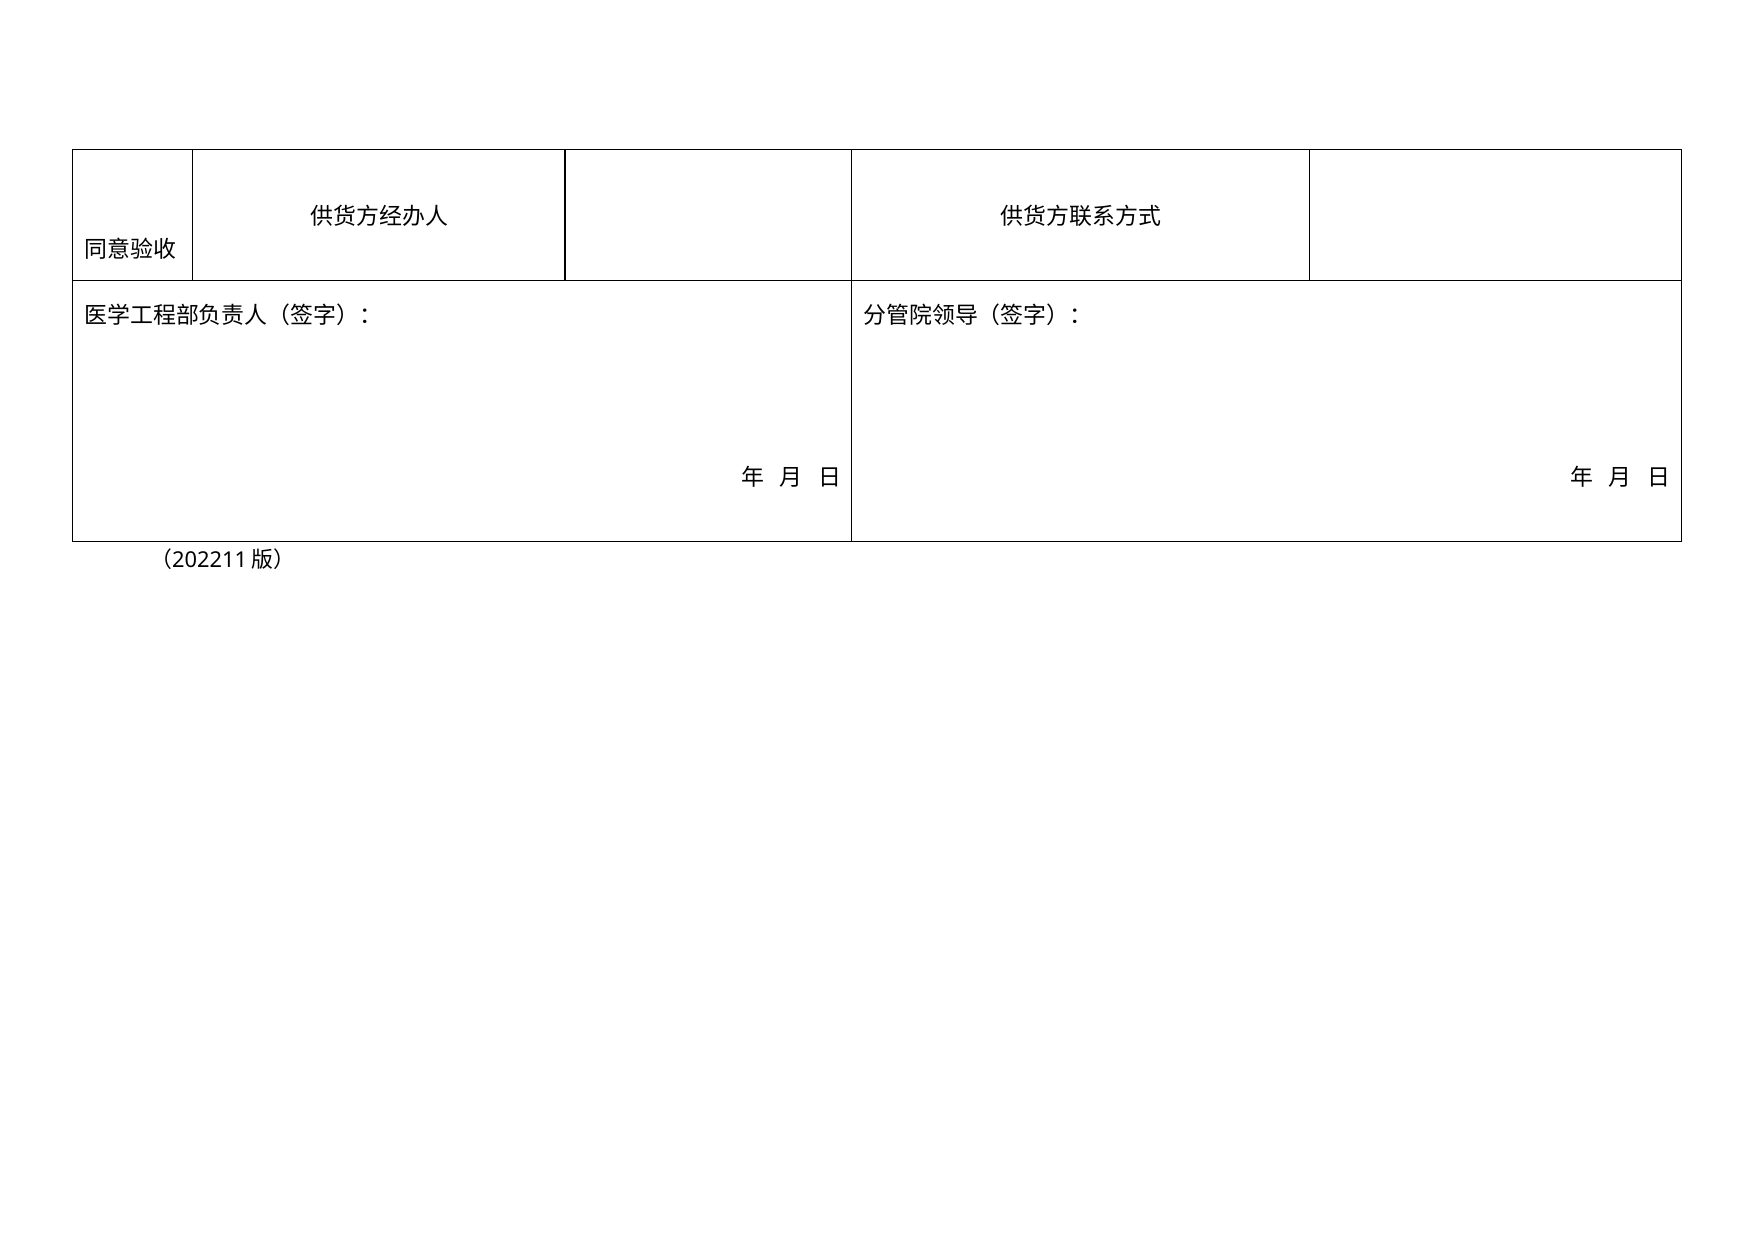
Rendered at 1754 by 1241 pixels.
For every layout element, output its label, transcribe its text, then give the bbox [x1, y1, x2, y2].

table_cell 医学工程部负责人（签字）： 年 月 日 [73, 281, 851, 541]
table_cell 分管院领导（签字）： 年 月 日 [852, 281, 1681, 541]
table_cell 供货方联系方式 [852, 150, 1309, 280]
table_cell [1310, 150, 1681, 280]
table_cell [566, 150, 851, 280]
table_cell 供货方经办人 [193, 150, 564, 280]
text （202211版） [150, 542, 1604, 574]
